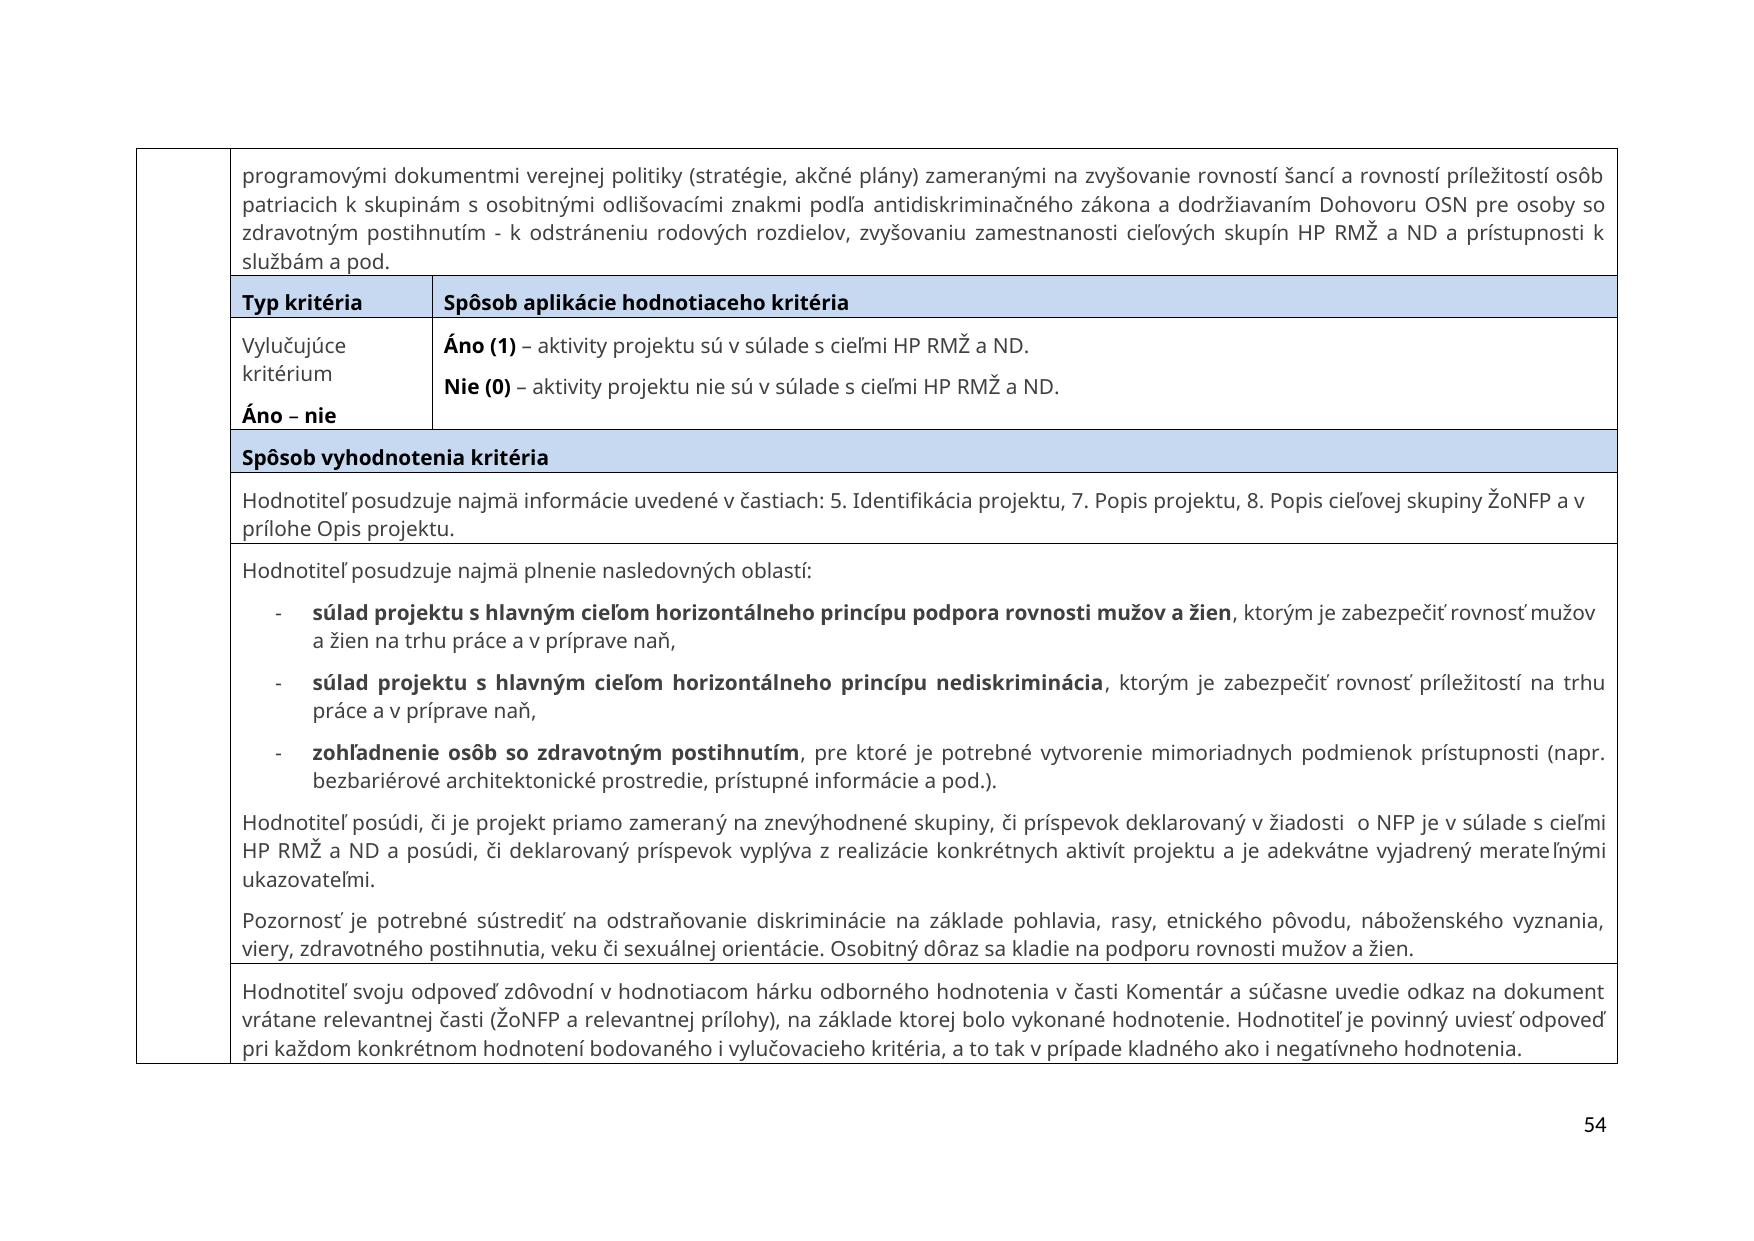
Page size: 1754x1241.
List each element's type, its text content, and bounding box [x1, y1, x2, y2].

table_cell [231, 149, 1617, 275]
table_cell Áno (1) – aktivity projektu sú v súlade s cieľmi HP RMŽ a ND. Nie (0) – aktivity projektu nie sú v súlade s cieľmi HP RMŽ a ND. [433, 318, 1617, 429]
table_cell Typ kritéria [231, 276, 432, 317]
table_cell Spôsob aplikácie hodnotiaceho kritéria [433, 276, 1617, 317]
table_cell Hodnotiteľ posudzuje najmä plnenie nasledovných oblastí: súlad projektu s hlavným cieľom horizontálneho princípu podpora rovnosti mužov a žien, ktorým je zabezpečiť rovnosť mužov a žien na trhu práce a v príprave naň, súlad projektu s hlavným cieľom horizontálneho princípu nediskriminácia, ktorým je zabezpečiť rovnosť príležitostí na trhu práce a v príprave naň, zohľadnenie osôb so zdravotným postihnutím, pre ktoré je potrebné vytvorenie mimoriadnych podmienok prístupnosti (napr. bezbariérové architektonické prostredie, prístupné informácie a pod.). Hodnotiteľ posúdi, či je projekt priamo zameraný na znevýhodnené skupiny, či príspevok deklarovaný v žiadosti o NFP je v súlade s cieľmi HP RMŽ a ND a posúdi, či deklarovaný príspevok vyplýva z realizácie konkrétnych aktivít projektu a je adekvátne vyjadrený merateľnými ukazovateľmi. Pozornosť je potrebné sústrediť na odstraňovanie diskriminácie na základe pohlavia, rasy, etnického pôvodu, náboženského vyznania, viery, zdravotného postihnutia, veku či sexuálnej orientácie. Osobitný dôraz sa kladie na podporu rovnosti mužov a žien. [231, 544, 1617, 963]
table_cell Spôsob vyhodnotenia kritéria [231, 430, 1617, 472]
table_cell Vylučujúce kritérium Áno – nie [231, 318, 432, 429]
table_cell Hodnotiteľ svoju odpoveď zdôvodní v hodnotiacom hárku odborného hodnotenia v časti Komentár a súčasne uvedie odkaz na dokument vrátane relevantnej časti (ŽoNFP a relevantnej prílohy), na základe ktorej bolo vykonané hodnotenie. Hodnotiteľ je povinný uviesť odpoveď pri každom konkrétnom hodnotení bodovaného i vylučovacieho kritéria, a to tak v prípade kladného ako i negatívneho hodnotenia. [231, 964, 1617, 1062]
table_cell Hodnotiteľ posudzuje najmä informácie uvedené v častiach: 5. Identifikácia projektu, 7. Popis projektu, 8. Popis cieľovej skupiny ŽoNFP a v prílohe Opis projektu. [231, 473, 1617, 543]
